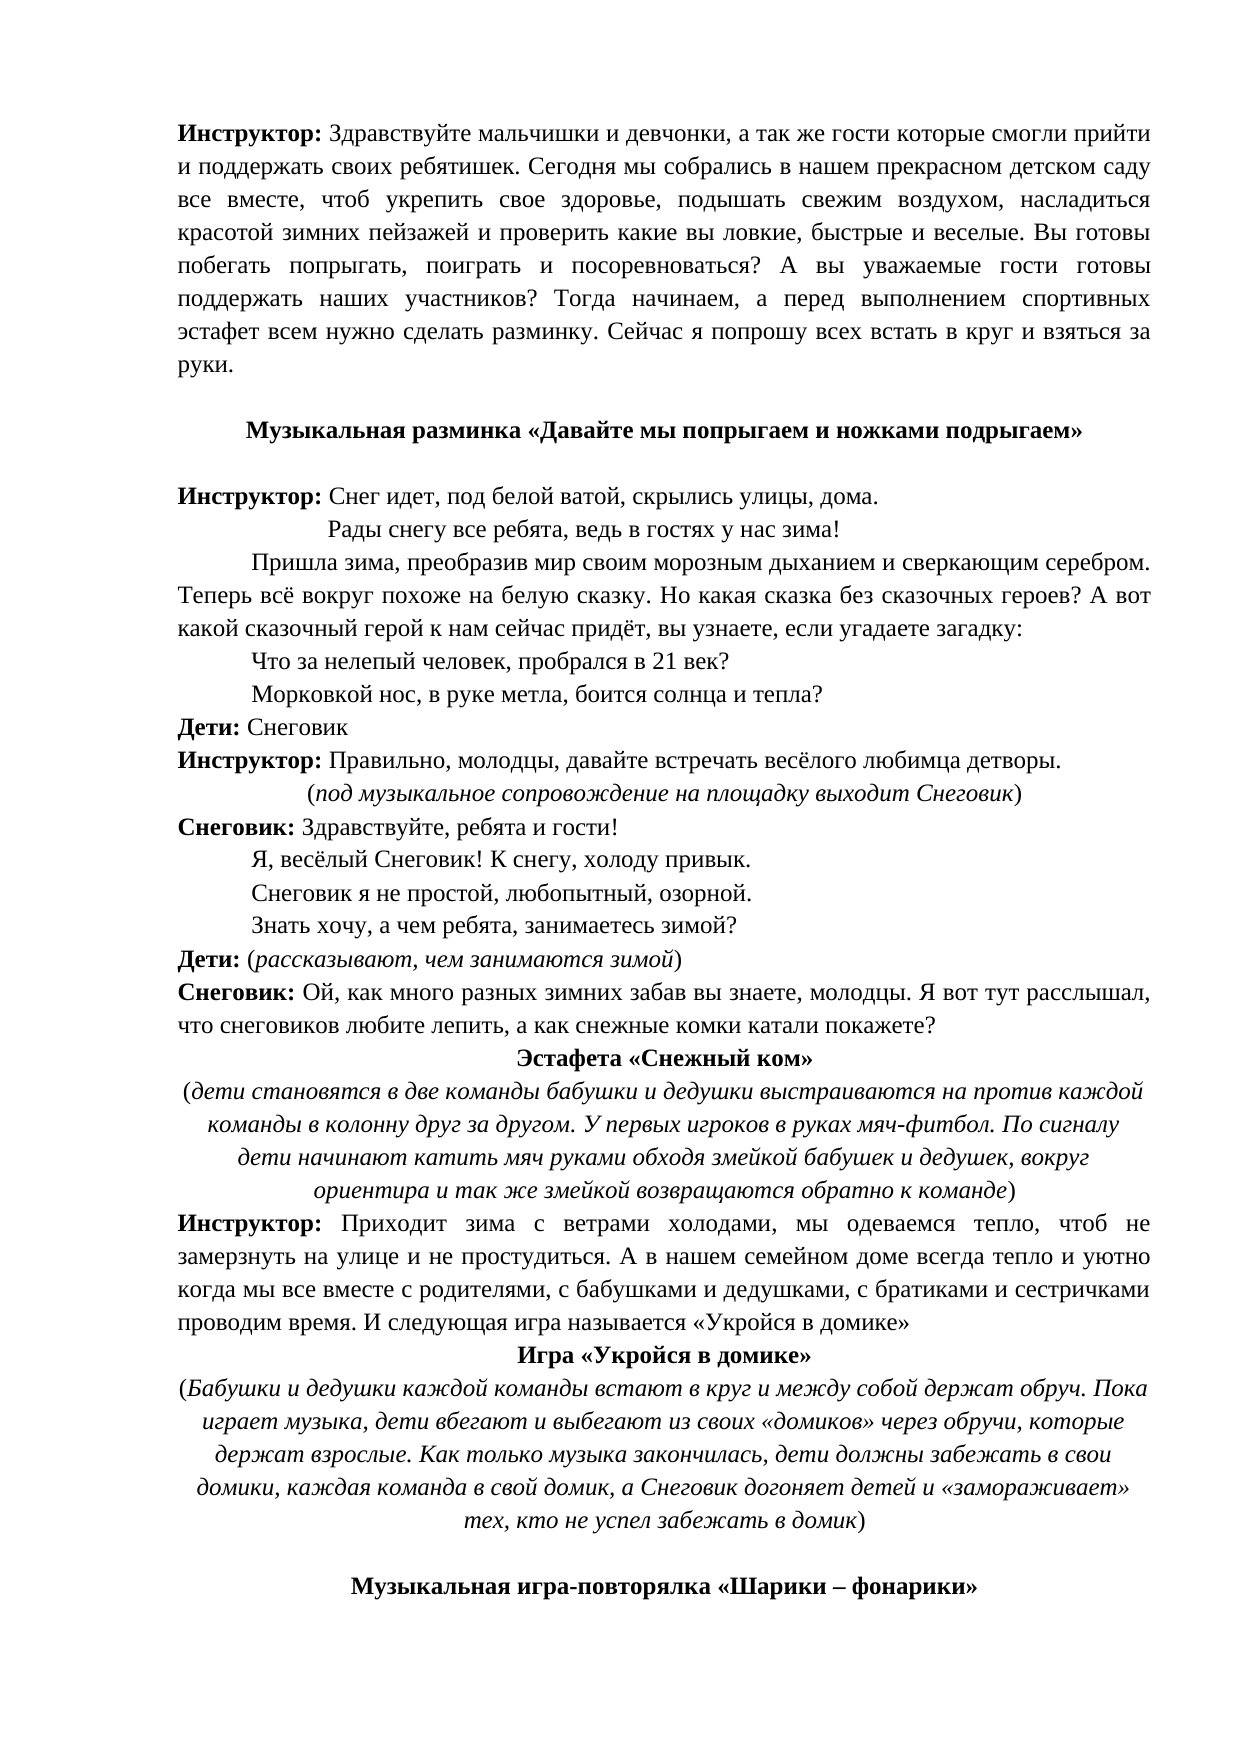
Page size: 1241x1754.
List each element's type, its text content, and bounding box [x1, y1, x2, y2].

text Инструктор: Приходит зима с ветрами холодами, мы одеваемся тепло, чтоб не замерзнуть на улице и не простудиться. А в нашем семейном доме всегда тепло и уютно когда мы все вместе с родителями, с бабушками и дедушками, с братиками и сестричками проводим время. И следующая игра называется «Укройся в домике» [177, 1208, 1152, 1336]
text Снеговик я не простой, любопытный, озорной. [177, 878, 1152, 906]
text Снеговик: Ой, как много разных зимних забав вы знаете, молодцы. Я вот тут расслышал, что снеговиков любите лепить, а как снежные комки катали покажете? [177, 977, 1152, 1038]
text Пришла зима, преобразив мир своим морозным дыханием и сверкающим серебром. Теперь всё вокруг похоже на белую сказку. Но какая сказка без сказочных героев? А вот какой сказочный герой к нам сейчас придёт, вы узнаете, если угадаете загадку: [177, 547, 1152, 642]
text Дети: Снеговик [177, 712, 1152, 741]
text Музыкальная игра-повторялка «Шарики – фонарики» [177, 1571, 1152, 1600]
text Снеговик: Здравствуйте, ребята и гости! [177, 812, 1152, 840]
text Что за нелепый человек, пробрался в 21 век? [177, 646, 1152, 675]
text (под музыкальное сопровождение на площадку выходит Снеговик) [177, 778, 1152, 807]
text Инструктор: Снег идет, под белой ватой, скрылись улицы, дома. [177, 481, 1152, 510]
text Инструктор: Правильно, молодцы, давайте встречать весёлого любимца детворы. [177, 746, 1152, 774]
text Игра «Укройся в домике» [177, 1340, 1152, 1369]
text Я, весёлый Снеговик! К снегу, холоду привык. [177, 844, 1152, 873]
text Морковкой нос, в руке метла, боится солнца и тепла? [177, 679, 1152, 708]
text Рады снегу все ребята, ведь в гостях у нас зима! [177, 514, 1152, 543]
text Дети: (рассказывают, чем занимаются зимой) [177, 944, 1152, 972]
text Инструктор: Здравствуйте мальчишки и девчонки, а так же гости которые смогли прийти и поддержать своих ребятишек. Сегодня мы собрались в нашем прекрасном детском саду все вместе, чтоб укрепить свое здоровье, подышать свежим воздухом, насладиться красотой зимних пейзажей и проверить какие вы ловкие, быстрые и веселые. Вы готовы побегать попрыгать, поиграть и посоревноваться? А вы уважаемые гости готовы поддержать наших участников? Тогда начинаем, а перед выполнением спортивных эстафет всем нужно сделать разминку. Сейчас я попрошу всех встать в круг и взяться за руки. [177, 118, 1152, 378]
text (дети становятся в две команды бабушки и дедушки выстраиваются на против каждой команды в колонну друг за другом. У первых игроков в руках мяч-фитбол. По сигналу дети начинают катить мяч руками обходя змейкой бабушек и дедушек, вокруг ориентира и так же змейкой возвращаются обратно к команде) [177, 1076, 1152, 1203]
text (Бабушки и дедушки каждой команды встают в круг и между собой держат обруч. Пока играет музыка, дети вбегают и выбегают из своих «домиков» через обручи, которые держат взрослые. Как только музыка закончилась, дети должны забежать в свои домики, каждая команда в свой домик, а Снеговик догоняет детей и «замораживает» тех, кто не успел забежать в домик) [177, 1373, 1152, 1534]
text Знать хочу, а чем ребята, занимаетесь зимой? [177, 911, 1152, 939]
text Эстафета «Снежный ком» [177, 1043, 1152, 1071]
text Музыкальная разминка «Давайте мы попрыгаем и ножками подрыгаем» [177, 415, 1152, 444]
